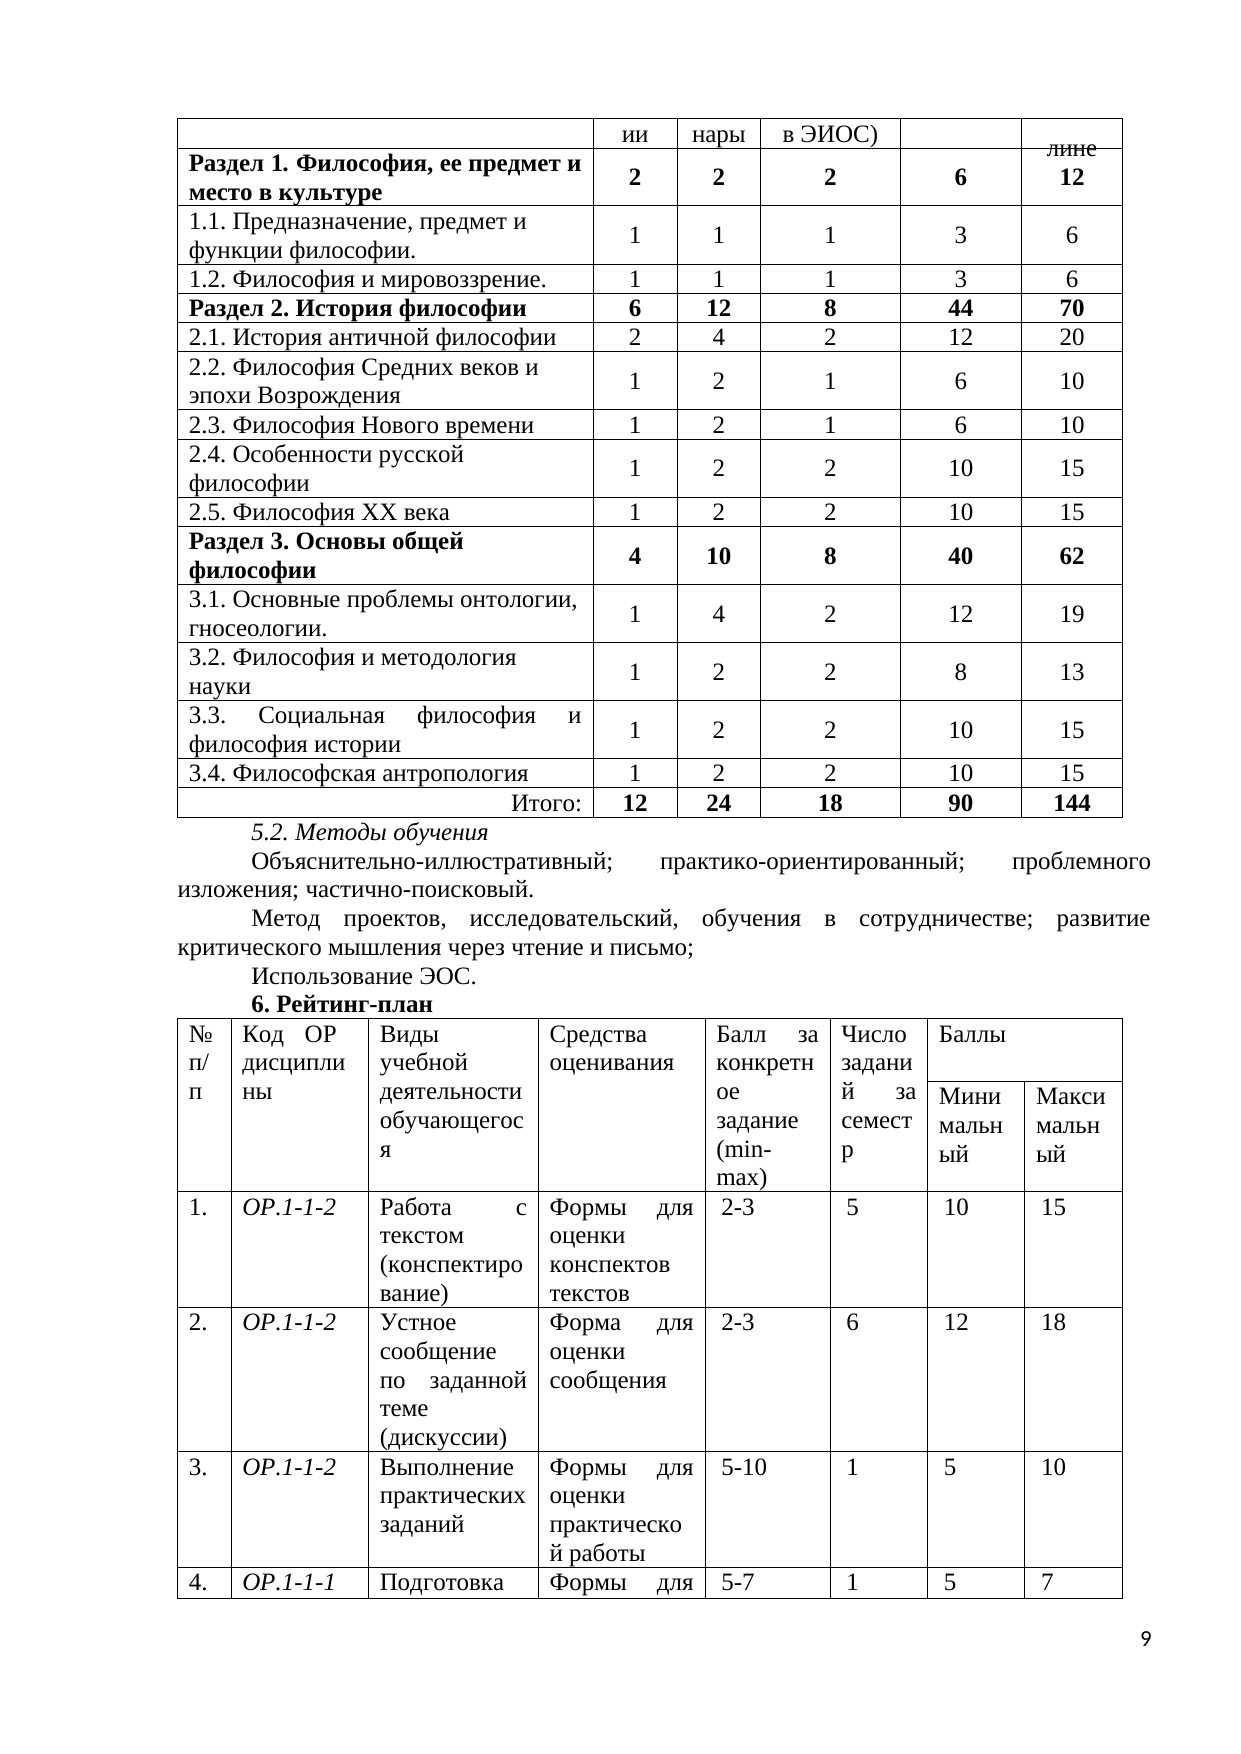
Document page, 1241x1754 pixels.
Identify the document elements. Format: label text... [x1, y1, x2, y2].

table_cell 1 [594, 643, 677, 700]
table_cell 1 [761, 410, 900, 438]
table_cell 3.1. Основные проблемы онтологии, гносеологии. [178, 585, 593, 642]
table_cell 2. [178, 1308, 231, 1451]
table_cell Минимальный [928, 1082, 1024, 1191]
table_cell 5 [928, 1452, 1024, 1567]
table_cell 7 [1025, 1568, 1122, 1598]
table_cell 2.2. Философия Средних веков и эпохи Возрождения [178, 352, 593, 409]
table_cell 6 [901, 149, 1021, 205]
table_cell ОР.1-1-1 [232, 1568, 368, 1598]
table_cell 2 [761, 759, 900, 787]
table_cell 18 [761, 788, 900, 816]
table_cell 1 [594, 498, 677, 526]
table_cell 12 [901, 585, 1021, 642]
table_cell 15 [1022, 498, 1122, 526]
table_cell 2 [594, 323, 677, 351]
table_cell 20 [1022, 323, 1122, 351]
table_header Код ОР дисциплины [232, 1019, 368, 1191]
table_cell 2 [761, 149, 900, 205]
table_cell 10 [678, 527, 760, 584]
table_cell 2 [761, 498, 900, 526]
table_cell 1 [761, 352, 900, 409]
table_cell 12 [1022, 149, 1122, 205]
table_cell 6 [831, 1308, 927, 1451]
table_cell 8 [901, 643, 1021, 700]
table_cell 4 [678, 323, 760, 351]
table_cell 1 [678, 206, 760, 263]
text Метод проектов, исследовательский, обучения в сотрудничестве; развитие критического мышления через чтение и письмо; [177, 903, 1152, 961]
table_cell 15 [1025, 1192, 1122, 1307]
table_cell 1 [831, 1568, 927, 1598]
table_cell 2 [761, 643, 900, 700]
table_cell 2 [761, 701, 900, 758]
table_cell 2.1. История античной философии [178, 323, 593, 351]
table_cell 8 [761, 527, 900, 584]
table_cell Раздел 2. История философии [178, 294, 593, 322]
text 5.2. Методы обучения [177, 817, 1152, 846]
table_cell 5 [831, 1192, 927, 1307]
table_cell Раздел 3. Основы общей философии [178, 527, 593, 584]
table_cell 2 [678, 410, 760, 438]
table_cell Форма для оценки сообщения [539, 1308, 705, 1451]
table_cell 1 [594, 410, 677, 438]
table_cell 3.2. Философия и методология науки [178, 643, 593, 700]
table_header Число заданий за семестр [831, 1019, 927, 1191]
table_cell ОР.1-1-2 [232, 1308, 368, 1451]
table_header Баллы [928, 1019, 1122, 1081]
table_cell 1 [761, 206, 900, 263]
table_cell 62 [1022, 527, 1122, 584]
table_cell 2-3 [706, 1308, 830, 1451]
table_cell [539, 1568, 705, 1598]
table_cell 144 [1022, 788, 1122, 816]
table_cell 5 [928, 1568, 1024, 1598]
table_cell 1 [594, 440, 677, 497]
text Использование ЭОС. [177, 961, 1152, 989]
table_cell 10 [1022, 410, 1122, 438]
table_cell Лекции [594, 119, 677, 147]
table_cell 10 [901, 701, 1021, 758]
table_cell 2.3. Философия Нового времени [178, 410, 593, 438]
table_cell Итого: [178, 788, 593, 816]
table_cell 10 [901, 440, 1021, 497]
table_cell 3 [901, 206, 1021, 263]
table_cell 2 [594, 149, 677, 205]
table_cell 15 [1022, 440, 1122, 497]
table_cell 15 [1022, 759, 1122, 787]
table_cell ОР.1-1-2 [232, 1452, 368, 1567]
table_cell 2 [678, 352, 760, 409]
table_cell 1 [831, 1452, 927, 1567]
table_cell 70 [1022, 294, 1122, 322]
text 6. Рейтинг-план [177, 989, 1152, 1018]
table_cell 2 [761, 440, 900, 497]
table_cell 12 [678, 294, 760, 322]
table_cell 2 [678, 643, 760, 700]
table_cell 6 [594, 294, 677, 322]
table_cell 2 [761, 585, 900, 642]
table_cell 5-10 [706, 1452, 830, 1567]
table_header Виды учебной деятельности обучающегося [369, 1019, 538, 1191]
table_cell 1 [678, 265, 760, 293]
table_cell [369, 1568, 538, 1598]
table_cell 2 [678, 701, 760, 758]
table_cell 2 [678, 440, 760, 497]
table_cell 6 [901, 410, 1021, 438]
table_cell Работа с текстом (конспектирование) [369, 1192, 538, 1307]
table_cell 15 [1022, 701, 1122, 758]
table_cell 6 [1022, 206, 1122, 263]
table_cell 90 [901, 788, 1021, 816]
table_cell 44 [901, 294, 1021, 322]
table_cell 2.4. Особенности русской философии [178, 440, 593, 497]
table_cell 3.4. Философская антропология [178, 759, 593, 787]
table_cell 12 [594, 788, 677, 816]
table_cell Формы для оценки практической работы [539, 1452, 705, 1567]
table_cell 1 [594, 265, 677, 293]
table_cell 6 [901, 352, 1021, 409]
table_cell 18 [1025, 1308, 1122, 1451]
table_header № п/п [178, 1019, 231, 1191]
table_cell 10 [901, 759, 1021, 787]
table_cell 8 [761, 294, 900, 322]
table_cell 10 [928, 1192, 1024, 1307]
text Объяснительно-иллюстративный; практико-ориентированный; проблемного изложения; частично-поисковый. [177, 846, 1152, 903]
table_cell 5-7 [706, 1568, 830, 1598]
table_cell 1.1. Предназначение, предмет и функции философии. [178, 206, 593, 263]
table_cell 2 [678, 759, 760, 787]
table_cell 10 [901, 498, 1021, 526]
table_cell 6 [1022, 265, 1122, 293]
table_cell 10 [1022, 352, 1122, 409]
table_cell 12 [928, 1308, 1024, 1451]
table_cell 2.5. Философия ХХ века [178, 498, 593, 526]
table_header Балл за конкретное задание (min-max) [706, 1019, 830, 1191]
table_cell 13 [1022, 643, 1122, 700]
table_cell 1 [594, 759, 677, 787]
table_cell 24 [678, 788, 760, 816]
table_cell Формы для оценки конспектов текстов [539, 1192, 705, 1307]
table_cell 2 [678, 498, 760, 526]
table_cell 1 [594, 585, 677, 642]
table_cell Семинары [678, 119, 760, 147]
table_cell Максимальный [1025, 1082, 1122, 1191]
table_cell ОР.1-1-2 [232, 1192, 368, 1307]
table_cell 12 [901, 323, 1021, 351]
table_cell 2 [678, 149, 760, 205]
table_cell 1 [761, 265, 900, 293]
table_cell 40 [901, 527, 1021, 584]
table_cell 1 [594, 352, 677, 409]
table_cell 3. [178, 1452, 231, 1567]
table_cell 4. [178, 1568, 231, 1598]
table_cell 3 [901, 265, 1021, 293]
table_cell Выполнение практических заданий [369, 1452, 538, 1567]
table_cell Раздел 1. Философия, ее предмет и место в культуре [178, 149, 593, 205]
table_cell 2-3 [706, 1192, 830, 1307]
table_cell 10 [1025, 1452, 1122, 1567]
table_cell 2 [761, 323, 900, 351]
table_header Средства оценивания [539, 1019, 705, 1191]
table_cell 3.3. Социальная философия и философия истории [178, 701, 593, 758]
table_cell 1.2. Философия и мировоззрение. [178, 265, 593, 293]
table_cell 4 [594, 527, 677, 584]
table_cell 1 [594, 701, 677, 758]
table_cell 1. [178, 1192, 231, 1307]
table_cell 19 [1022, 585, 1122, 642]
table_cell 1 [594, 206, 677, 263]
table_cell Устное сообщение по заданной теме (дискуссии) [369, 1308, 538, 1451]
table_cell 4 [678, 585, 760, 642]
